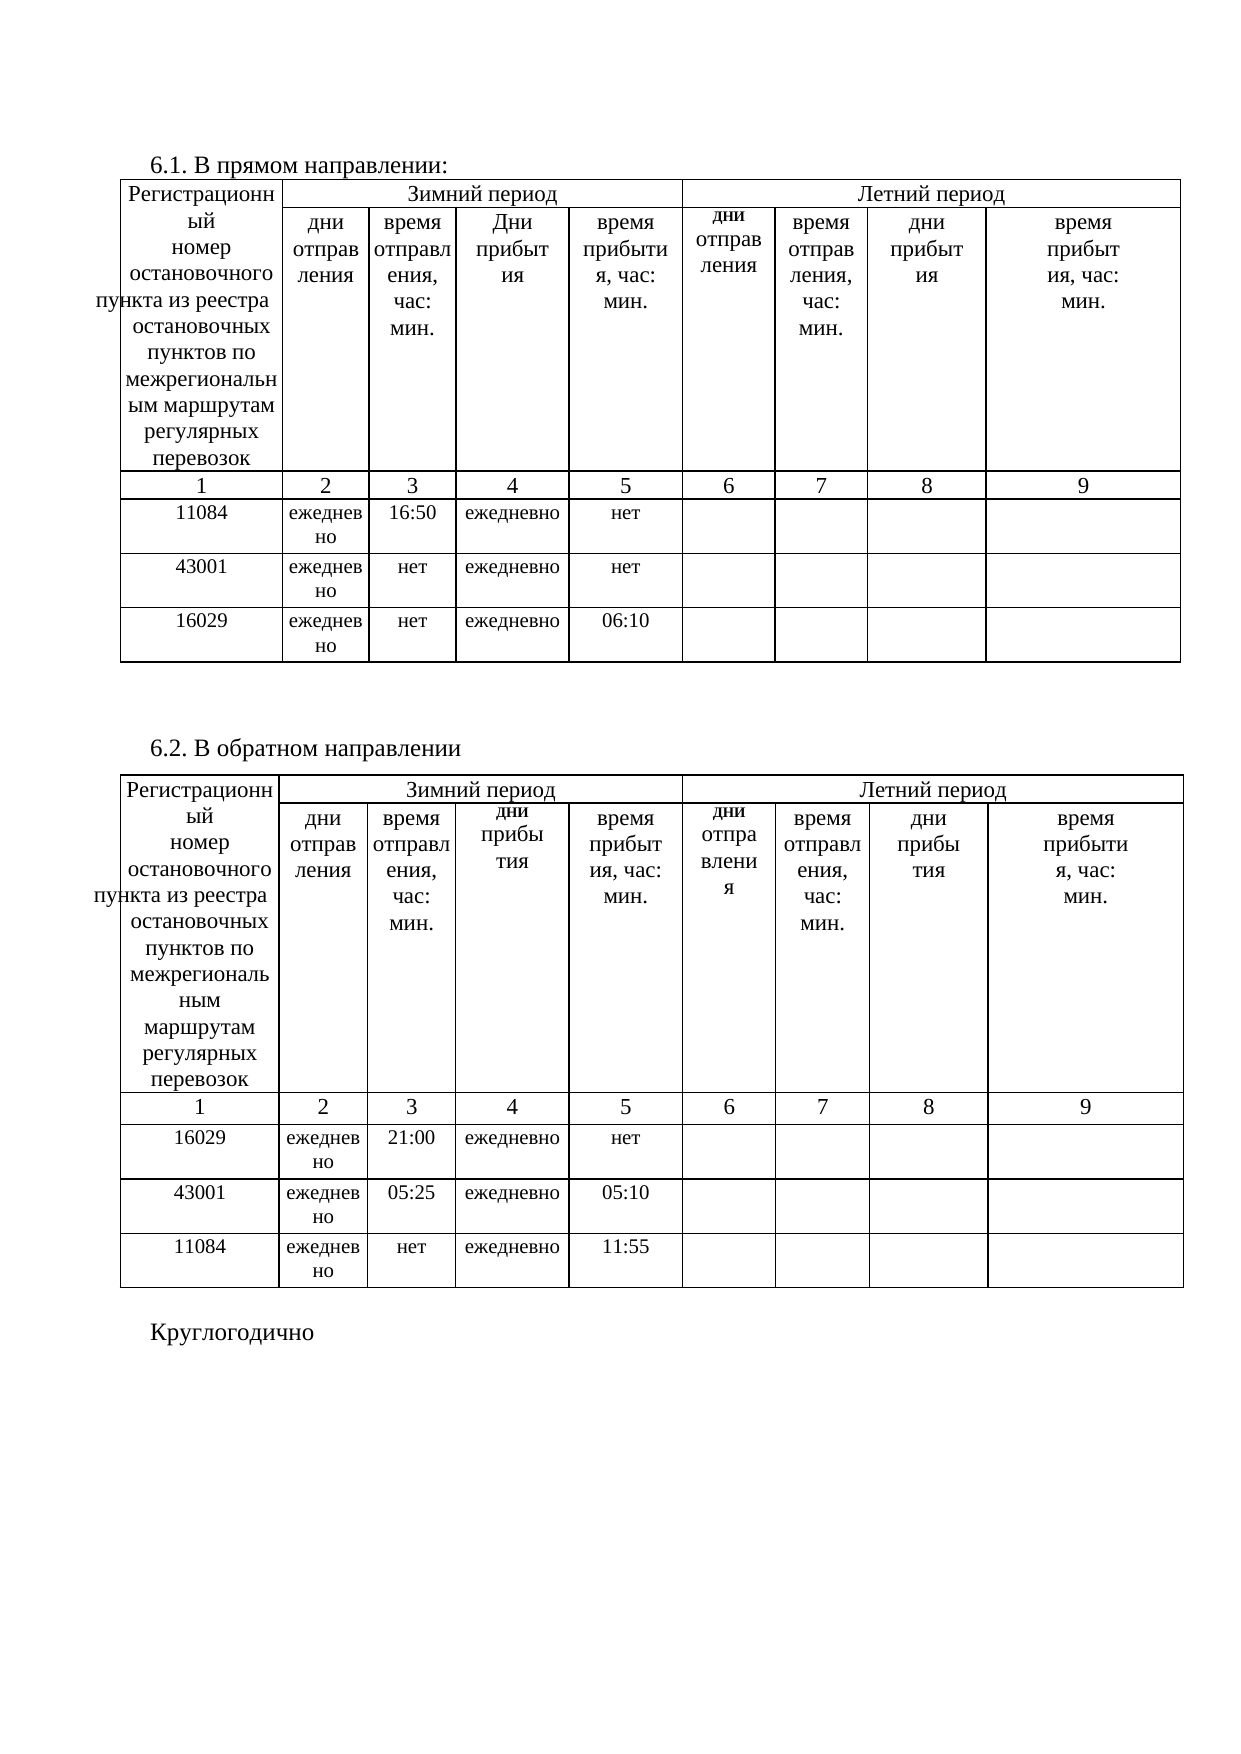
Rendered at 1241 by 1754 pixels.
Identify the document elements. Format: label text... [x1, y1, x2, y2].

table_cell 16029 [121, 608, 282, 661]
table_cell [776, 500, 867, 552]
table_cell дни прибыт ия [868, 208, 985, 470]
table_cell 7 [776, 472, 867, 498]
table_cell ежедневно [280, 1125, 367, 1178]
table_cell нет [370, 554, 455, 607]
table_cell 7 [776, 1093, 869, 1124]
table_cell ежедневно [280, 1234, 367, 1287]
table_cell ежедневно [456, 1125, 568, 1178]
table_cell ежедневно [456, 1180, 568, 1232]
table_cell [683, 1234, 775, 1287]
table_cell ежедневно [283, 554, 368, 607]
table_cell 8 [870, 1093, 987, 1124]
table_cell время отправл ения, час: мин. [776, 804, 869, 1092]
table_header Регистрационный номер остановочного пункта из реестра остановочных пунктов по межрегиональным маршрутам регулярных перевозок [121, 776, 278, 1092]
table_cell 4 [456, 1093, 568, 1124]
table_cell 4 [457, 472, 568, 498]
table_cell время прибыт ия, час: мин. [570, 804, 682, 1092]
table_header Зимний период [283, 180, 682, 207]
table_cell [870, 1125, 987, 1178]
table_cell [987, 500, 1180, 552]
table_cell 6 [683, 472, 774, 498]
table_cell 43001 [121, 554, 282, 607]
table_cell [868, 608, 985, 661]
table_cell [776, 608, 867, 661]
table_cell 11084 [121, 500, 282, 552]
table_cell 05:10 [570, 1180, 682, 1232]
table_cell 06:10 [570, 608, 682, 661]
table_cell [868, 554, 985, 607]
table_cell ежедневно [283, 500, 368, 552]
table_cell Дни прибыт ия [457, 208, 568, 470]
table_cell 3 [368, 1093, 455, 1124]
table_cell 1 [121, 1093, 278, 1124]
table_cell нет [368, 1234, 455, 1287]
table_cell 11084 [121, 1234, 278, 1287]
table_cell [683, 554, 774, 607]
table_cell ежедневно [457, 500, 568, 552]
text 6.1. В прямом направлении: [150, 150, 1090, 179]
table_cell ежедневно [456, 1234, 568, 1287]
table_cell 2 [283, 472, 368, 498]
table_header Регистрационный номер остановочного пункта из реестра остановочных пунктов по межрегиональным маршрутам регулярных перевозок [121, 180, 282, 470]
table_cell 43001 [121, 1180, 278, 1232]
table_cell нет [570, 554, 682, 607]
table_cell 05:25 [368, 1180, 455, 1232]
table_cell ежедневно [280, 1180, 367, 1232]
table_cell [989, 1234, 1183, 1287]
table_header Летний период [683, 180, 1180, 207]
table_cell 6 [683, 1093, 775, 1124]
text 6.2. В обратном направлении [150, 733, 1090, 762]
table_cell 16029 [121, 1125, 278, 1178]
table_cell время отправл ения, час: мин. [370, 208, 455, 470]
table_cell 5 [570, 1093, 682, 1124]
table_cell [776, 554, 867, 607]
table_cell ежедневно [283, 608, 368, 661]
table_cell [989, 1180, 1183, 1232]
table_cell [683, 608, 774, 661]
table_cell [987, 608, 1180, 661]
table_cell [987, 554, 1180, 607]
table_cell [989, 1125, 1183, 1178]
table_cell время прибыти я, час: мин. [570, 208, 682, 470]
table_cell 21:00 [368, 1125, 455, 1178]
table_cell 1 [121, 472, 282, 498]
table_cell 16:50 [370, 500, 455, 552]
table_cell [868, 500, 985, 552]
table_cell [870, 1234, 987, 1287]
table_cell ДНИ отправ ления [683, 208, 774, 470]
table_cell время прибыти я, час: мин. [989, 804, 1183, 1092]
table_cell время отправ ления, час: мин. [776, 208, 867, 470]
table_cell 9 [989, 1093, 1183, 1124]
table_cell [776, 1180, 869, 1232]
table_cell нет [570, 1125, 682, 1178]
table_cell 2 [280, 1093, 367, 1124]
table_cell 11:55 [570, 1234, 682, 1287]
table_cell нет [570, 500, 682, 552]
table_cell [683, 500, 774, 552]
table_cell [683, 1180, 775, 1232]
table_cell время отправл ения, час: мин. [368, 804, 455, 1092]
table_cell 3 [370, 472, 455, 498]
table_cell дни прибы тия [870, 804, 987, 1092]
table_cell ежедневно [457, 608, 568, 661]
table_cell ДНИ прибы тия [456, 804, 568, 1092]
table_cell ДНИ отпра влени я [683, 804, 775, 1092]
table_cell нет [370, 608, 455, 661]
table_cell [683, 1125, 775, 1178]
table_cell 5 [570, 472, 682, 498]
table_header Зимний период [280, 776, 682, 802]
text Круглогодично [150, 1317, 1090, 1346]
table_cell дни отправ ления [283, 208, 368, 470]
table_header Летний период [683, 776, 1183, 802]
table_cell время прибыт ия, час: мин. [987, 208, 1180, 470]
table_cell 9 [987, 472, 1180, 498]
table_cell дни отправ ления [280, 804, 367, 1092]
table_cell [870, 1180, 987, 1232]
table_cell 8 [868, 472, 985, 498]
table_cell [776, 1125, 869, 1178]
table_cell [776, 1234, 869, 1287]
table_cell ежедневно [457, 554, 568, 607]
